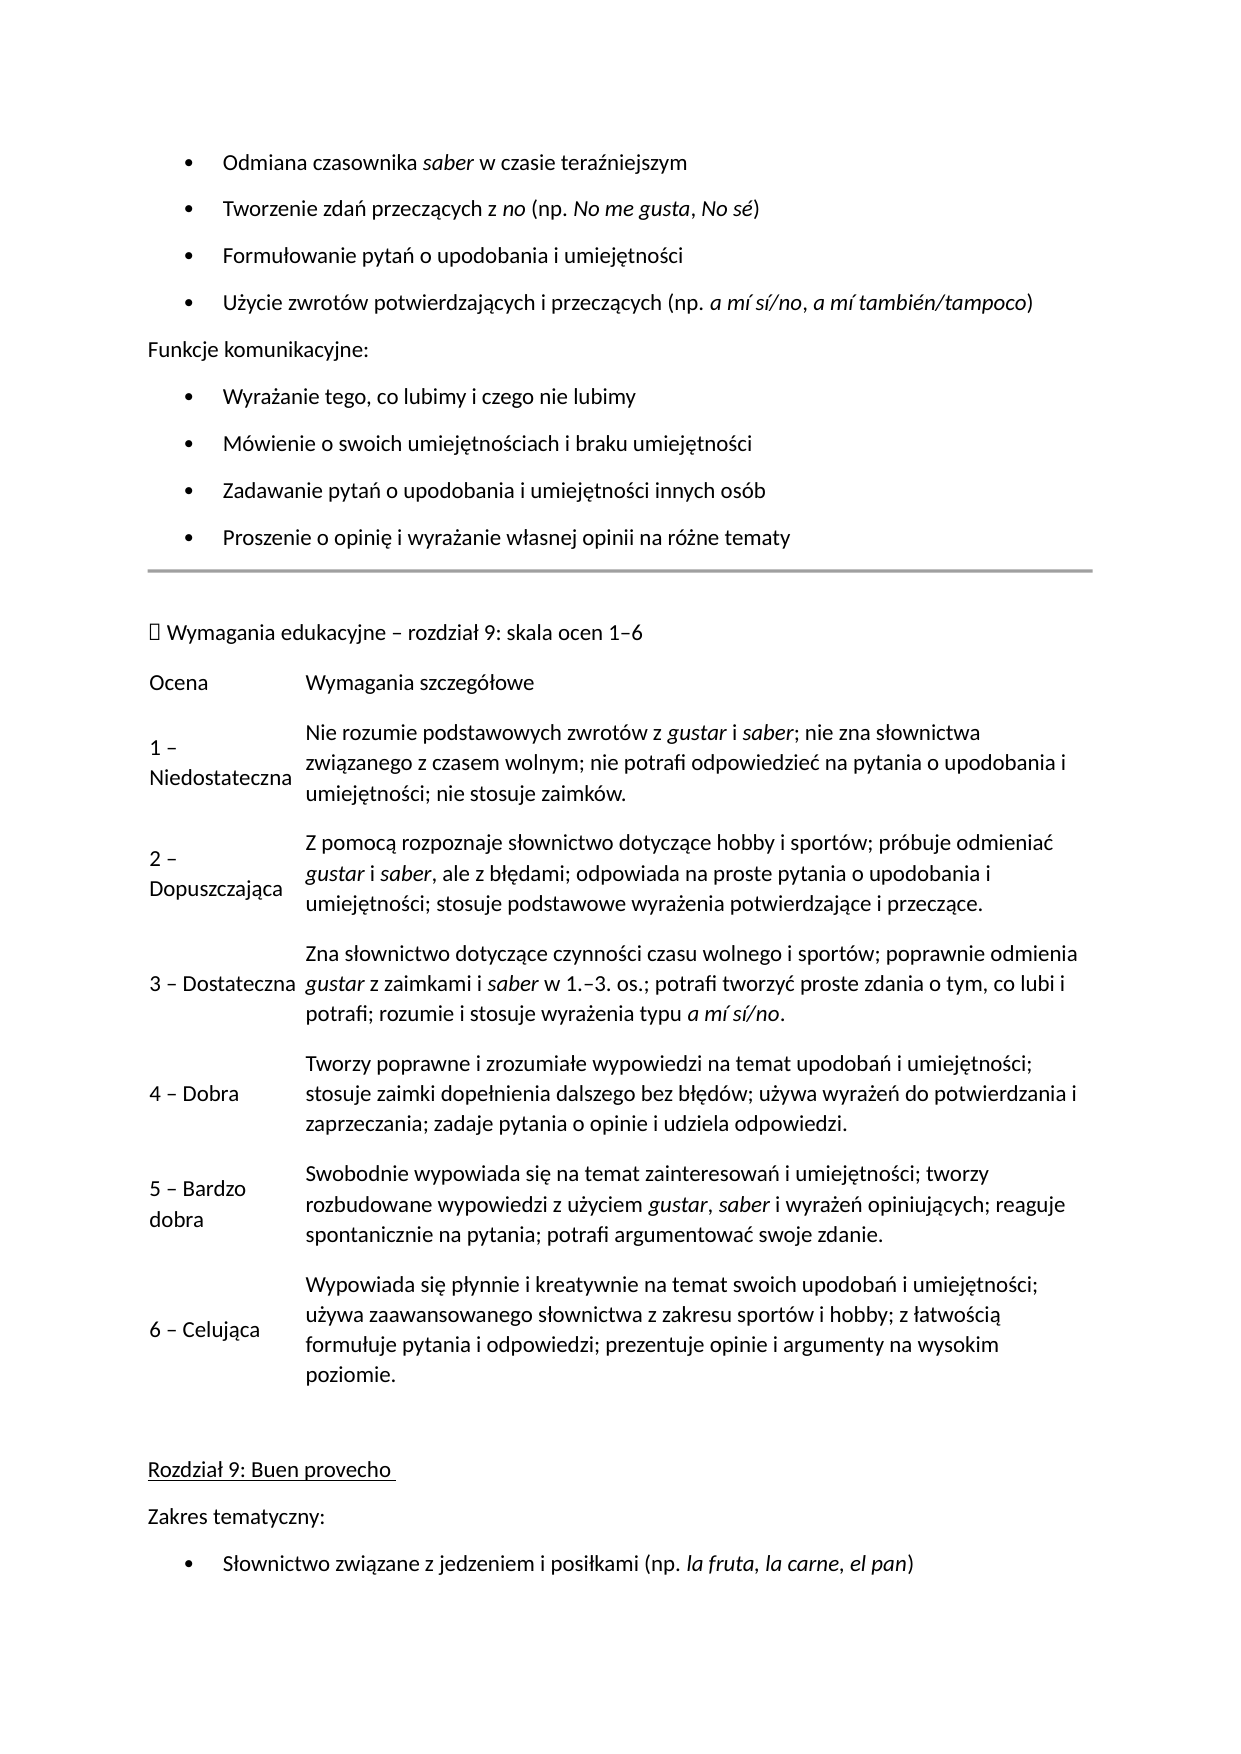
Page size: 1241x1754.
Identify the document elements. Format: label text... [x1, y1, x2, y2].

table_cell Zna słownictwo dotyczące czynności czasu wolnego i sportów; poprawnie odmienia gustar z zaimkami i saber w 1.–3. os.; potrafi tworzyć proste zdania o tym, co lubi i potrafi; rozumie i stosuje wyrażenia typu a mí sí/no. [304, 937, 1093, 1048]
text Funkcje komunikacyjne: [148, 335, 1093, 363]
list Proszenie o opinię i wyrażanie własnej opinii na różne tematy [185, 523, 1093, 551]
table_cell Nie rozumie podstawowych zwrotów z gustar i saber; nie zna słownictwa związanego z czasem wolnym; nie potrafi odpowiedzieć na pytania o upodobania i umiejętności; nie stosuje zaimków. [304, 717, 1093, 827]
table_cell 5 – Bardzo dobra [148, 1158, 304, 1268]
table_cell Tworzy poprawne i zrozumiałe wypowiedzi na temat upodobań i umiejętności; stosuje zaimki dopełnienia dalszego bez błędów; używa wyrażeń do potwierdzania i zaprzeczania; zadaje pytania o opinie i udziela odpowiedzi. [304, 1048, 1093, 1158]
list Użycie zwrotów potwierdzających i przeczących (np. a mí sí/no, a mí también/tampoco) [185, 288, 1093, 316]
table_cell 2 – Dopuszczająca [148, 827, 304, 937]
text Zakres tematyczny: [148, 1502, 1093, 1531]
list Mówienie o swoich umiejętnościach i braku umiejętności [185, 429, 1093, 457]
table_header Wymagania szczegółowe [304, 667, 1093, 717]
table_cell 6 – Celująca [148, 1268, 304, 1409]
list Wyrażanie tego, co lubimy i czego nie lubimy [185, 382, 1093, 410]
table_cell 4 – Dobra [148, 1048, 304, 1158]
table_cell Wypowiada się płynnie i kreatywnie na temat swoich upodobań i umiejętności; używa zaawansowanego słownictwa z zakresu sportów i hobby; z łatwością formułuje pytania i odpowiedzi; prezentuje opinie i argumenty na wysokim poziomie. [304, 1268, 1093, 1409]
table_cell 3 – Dostateczna [148, 937, 304, 1048]
list Tworzenie zdań przeczących z no (np. No me gusta, No sé) [185, 194, 1093, 222]
table_header Ocena [148, 667, 304, 717]
list Słownictwo związane z jedzeniem i posiłkami (np. la fruta, la carne, el pan) [185, 1549, 1093, 1577]
table_cell 1 – Niedostateczna [148, 717, 304, 827]
table_cell Z pomocą rozpoznaje słownictwo dotyczące hobby i sportów; próbuje odmieniać gustar i saber, ale z błędami; odpowiada na proste pytania o upodobania i umiejętności; stosuje podstawowe wyrażenia potwierdzające i przeczące. [304, 827, 1093, 937]
text Rozdział 9: Buen provecho [148, 1456, 1093, 1484]
list Odmiana czasownika saber w czasie teraźniejszym [185, 148, 1093, 176]
list Formułowanie pytań o upodobania i umiejętności [185, 241, 1093, 269]
text ✅ Wymagania edukacyjne – rozdział 9: skala ocen 1–6 [148, 616, 1093, 648]
list Zadawanie pytań o upodobania i umiejętności innych osób [185, 476, 1093, 504]
table_cell Swobodnie wypowiada się na temat zainteresowań i umiejętności; tworzy rozbudowane wypowiedzi z użyciem gustar, saber i wyrażeń opiniujących; reaguje spontanicznie na pytania; potrafi argumentować swoje zdanie. [304, 1158, 1093, 1268]
